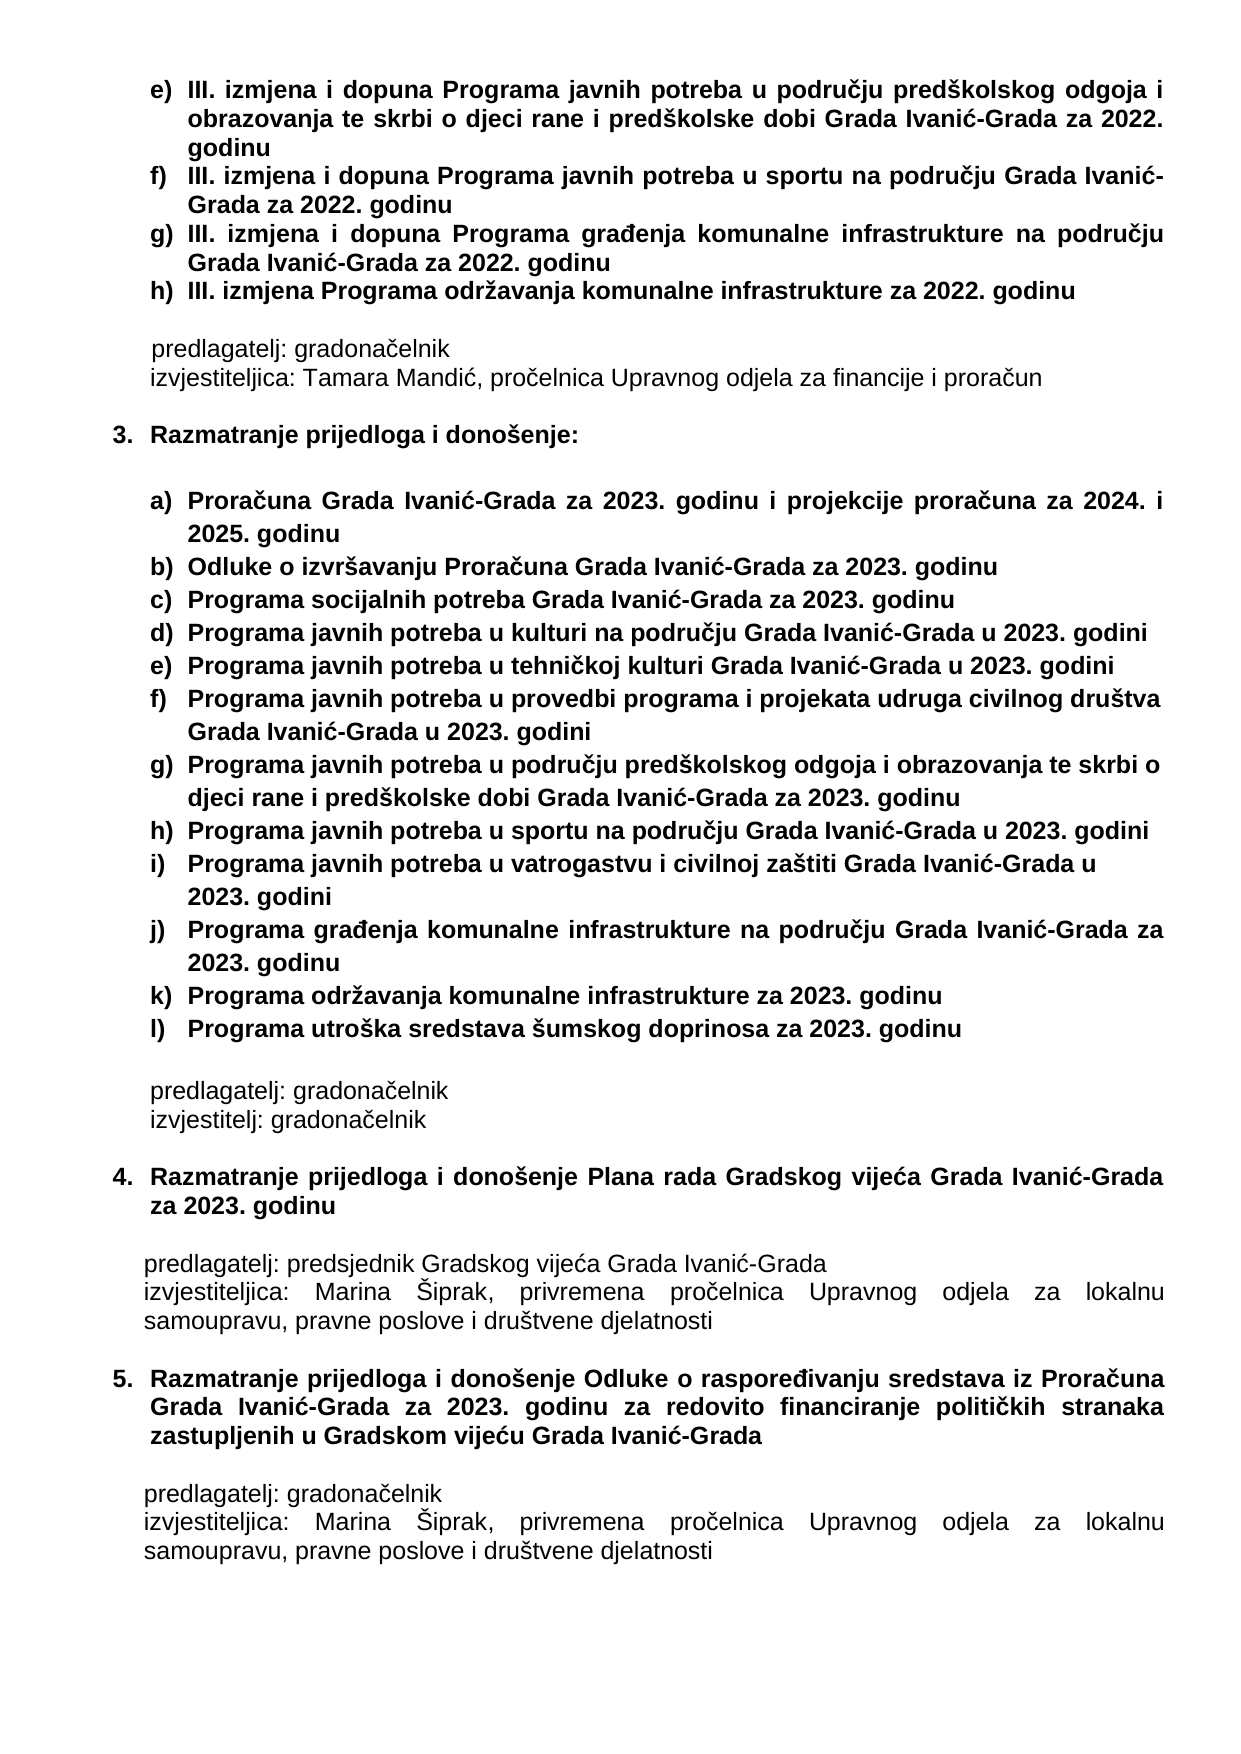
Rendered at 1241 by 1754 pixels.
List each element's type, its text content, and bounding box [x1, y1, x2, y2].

list Razmatranje prijedloga i donošenje: [112, 420, 1165, 449]
list III. izmjena i dopuna Programa javnih potreba u području predškolskog odgoja i obrazovanja te skrbi o djeci rane i predškolske dobi Grada Ivanić-Grada za 2022. godinu [150, 75, 1165, 161]
list III. izmjena Programa održavanja komunalne infrastrukture za 2022. godinu [150, 276, 1165, 305]
list Programa javnih potreba u području predškolskog odgoja i obrazovanja te skrbi o djeci rane i predškolske dobi Grada Ivanić-Grada za 2023. godinu [150, 750, 1165, 812]
list izvjestitelj: gradonačelnik [150, 1105, 1165, 1134]
list Grada Ivanić-Grada u 2023. godini [187, 717, 1165, 746]
list Razmatranje prijedloga i donošenje Odluke o raspoređivanju sredstava iz Proračuna Grada Ivanić-Grada za 2023. godinu za redovito financiranje političkih stranaka zastupljenih u Gradskom vijeću Grada Ivanić-Grada [112, 1364, 1165, 1450]
list Proračuna Grada Ivanić-Grada za 2023. godinu i projekcije proračuna za 2024. i 2025. godinu [150, 486, 1165, 548]
list III. izmjena i dopuna Programa građenja komunalne infrastrukture na području Grada Ivanić-Grada za 2022. godinu [150, 219, 1165, 276]
text predlagatelj: predsjednik Gradskog vijeća Grada Ivanić-Grada [75, 1249, 1165, 1277]
text predlagatelj: gradonačelnik [75, 1479, 1165, 1507]
list Programa javnih potreba u kulturi na području Grada Ivanić-Grada u 2023. godini [150, 618, 1165, 647]
list III. izmjena i dopuna Programa javnih potreba u sportu na području Grada Ivanić-Grada za 2022. godinu [150, 161, 1165, 219]
list Razmatranje prijedloga i donošenje Plana rada Gradskog vijeća Grada Ivanić-Grada za 2023. godinu [112, 1162, 1165, 1220]
list Programa socijalnih potreba Grada Ivanić-Grada za 2023. godinu [150, 585, 1165, 614]
list Programa javnih potreba u tehničkoj kulturi Grada Ivanić-Grada u 2023. godini [150, 651, 1165, 680]
list Odluke o izvršavanju Proračuna Grada Ivanić-Grada za 2023. godinu [150, 552, 1165, 581]
text izvjestiteljica: Marina Šiprak, privremena pročelnica Upravnog odjela za lokalnu samoupravu, pravne poslove i društvene djelatnosti [144, 1277, 1165, 1335]
list Programa javnih potreba u vatrogastvu i civilnoj zaštiti Grada Ivanić-Grada u 2023. godini [150, 849, 1165, 911]
list predlagatelj: gradonačelnik [150, 1076, 1165, 1105]
list Programa javnih potreba u provedbi programa i projekata udruga civilnog društva [150, 684, 1165, 713]
list Programa utroška sredstava šumskog doprinosa za 2023. godinu [150, 1014, 1165, 1043]
text izvjestiteljica: Marina Šiprak, privremena pročelnica Upravnog odjela za lokalnu samoupravu, pravne poslove i društvene djelatnosti [144, 1507, 1165, 1565]
list Programa javnih potreba u sportu na području Grada Ivanić-Grada u 2023. godini [150, 816, 1165, 845]
text predlagatelj: gradonačelnik [75, 334, 1165, 362]
list izvjestiteljica: Tamara Mandić, pročelnica Upravnog odjela za financije i proračun [150, 362, 1165, 391]
list Programa održavanja komunalne infrastrukture za 2023. godinu [150, 981, 1165, 1010]
list Programa građenja komunalne infrastrukture na području Grada Ivanić-Grada za 2023. godinu [150, 915, 1165, 977]
